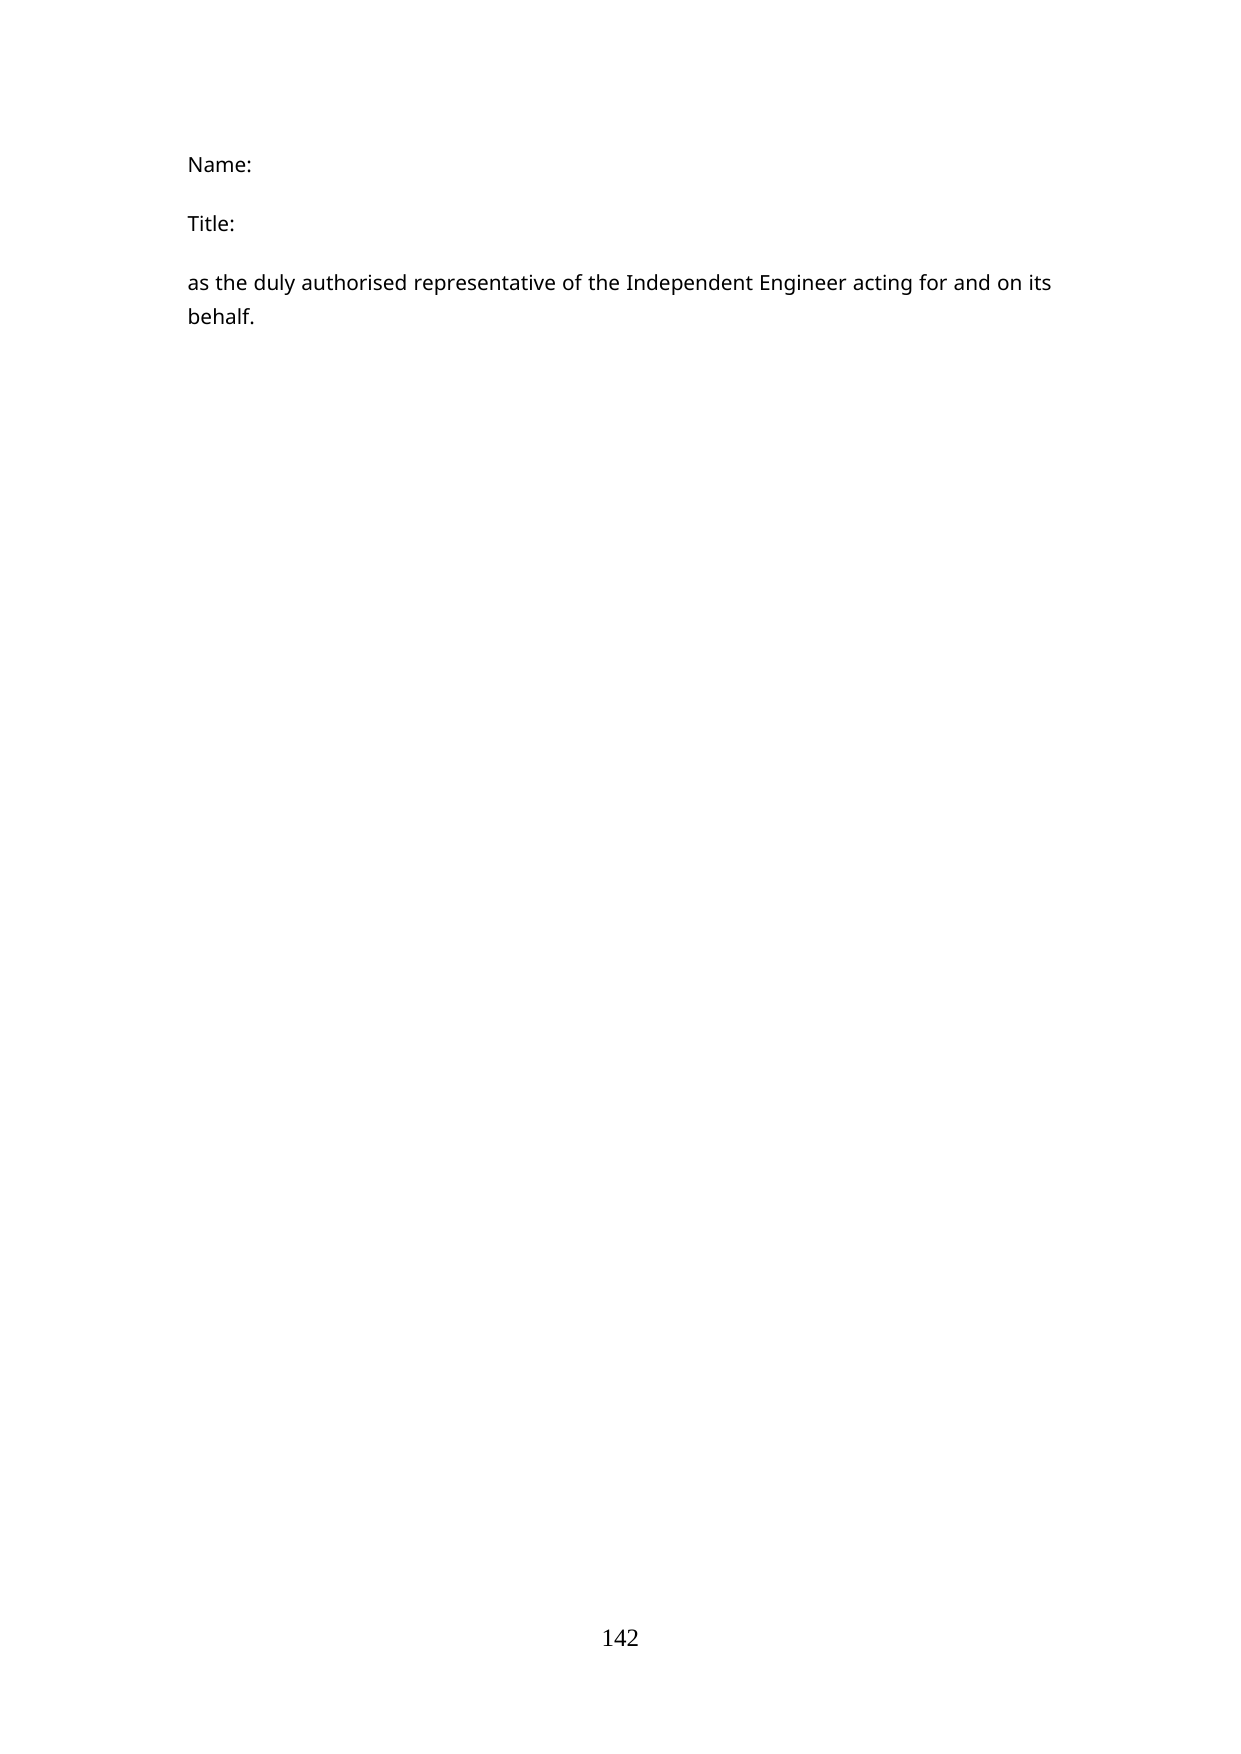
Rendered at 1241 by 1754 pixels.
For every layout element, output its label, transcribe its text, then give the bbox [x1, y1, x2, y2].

text Title: [187, 209, 1053, 237]
text Name: [187, 150, 1053, 178]
text as the duly authorised representative of the Independent Engineer acting for and on its behalf. [187, 268, 1053, 331]
